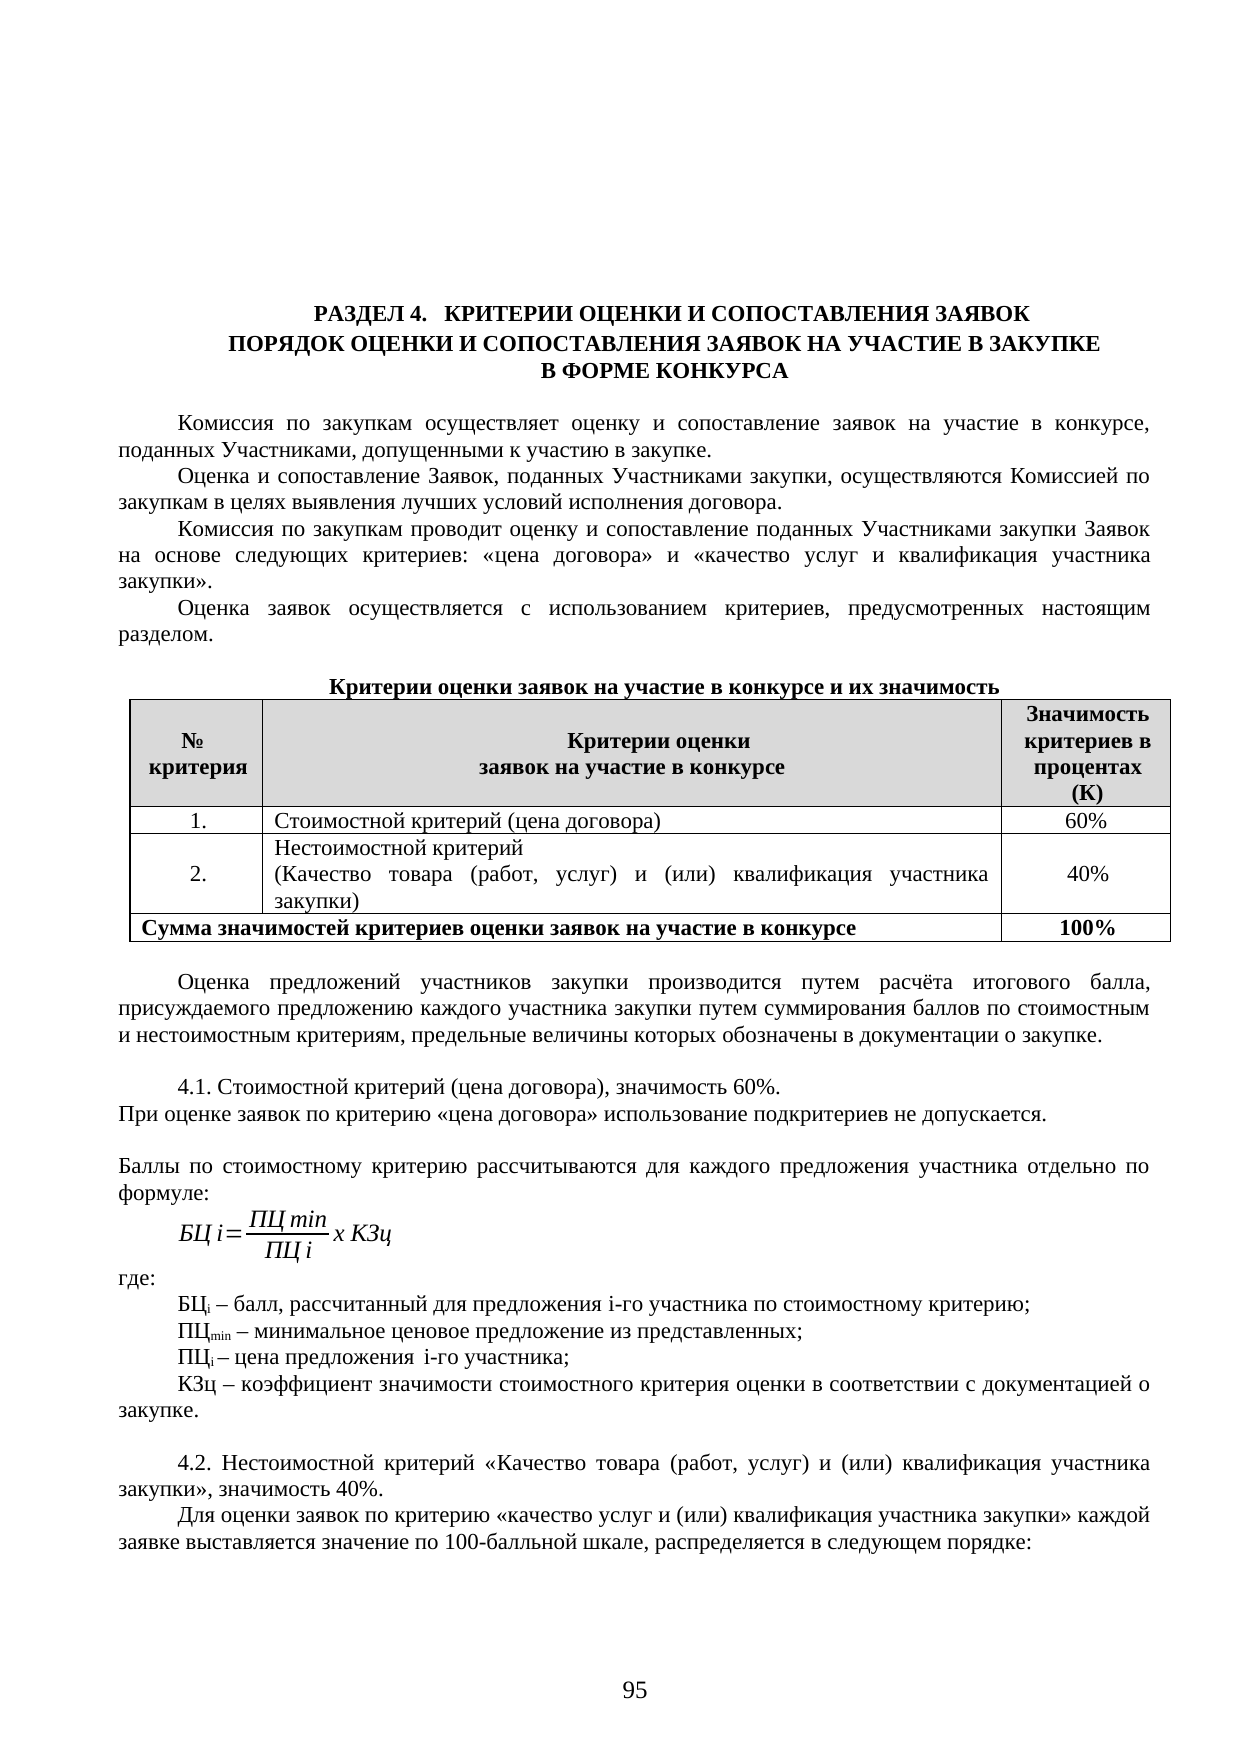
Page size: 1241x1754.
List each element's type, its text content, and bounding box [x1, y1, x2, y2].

text 4.1. Стоимостной критерий (цена договора), значимость 60%. [118, 1073, 1152, 1100]
text Для оценки заявок по критерию «качество услуг и (или) квалификация участника закупки» каждой заявке выставляется значение по 100-балльной шкале, распределяется в следующем порядке: [118, 1501, 1152, 1554]
text Баллы по стоимостному критерию рассчитываются для каждого предложения участника отдельно по формуле: [118, 1152, 1152, 1205]
text БЦi – балл, рассчитанный для предложения i-го участника по стоимостному критерию; [118, 1291, 1152, 1317]
text КЗц – коэффициент значимости стоимостного критерия оценки в соответствии с документацией о закупке. [118, 1369, 1152, 1422]
text В ФОРМЕ КОНКУРСА [118, 357, 1152, 383]
text Оценка предложений участников закупки производится путем расчёта итогового балла, присуждаемого предложению каждого участника закупки путем суммирования баллов по стоимостным и нестоимостным критериям, предельные величины которых обозначены в документации о закупке. [118, 968, 1152, 1047]
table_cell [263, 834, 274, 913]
text РАЗДЕЛ 4. КРИТЕРИИ ОЦЕНКИ И СОПОСТАВЛЕНИЯ ЗАЯВОК [192, 300, 1152, 326]
text где: [118, 1264, 1152, 1291]
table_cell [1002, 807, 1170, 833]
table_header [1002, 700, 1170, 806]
text Оценка и сопоставление Заявок, поданных Участниками закупки, осуществляются Комиссией по закупкам в целях выявления лучших условий исполнения договора. [118, 462, 1152, 515]
text Критерии оценки заявок на участие в конкурсе и их значимость [118, 673, 1152, 699]
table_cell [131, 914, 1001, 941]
text ПЦi – цена предложения i-го участника; [118, 1343, 1152, 1369]
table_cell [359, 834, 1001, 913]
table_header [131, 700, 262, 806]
text Комиссия по закупкам осуществляет оценку и сопоставление заявок на участие в конкурсе, поданных Участниками, допущенными к участию в закупке. [118, 409, 1152, 462]
text 4.2. Нестоимостной критерий «Качество товара (работ, услуг) и (или) квалификация участника закупки», значимость 40%. [118, 1449, 1152, 1501]
text ПЦmin – минимальное ценовое предложение из представленных; [118, 1317, 1152, 1343]
text Комиссия по закупкам проводит оценку и сопоставление поданных Участниками закупки Заявок на основе следующих критериев: «цена договора» и «качество услуг и квалификация участника закупки». [118, 515, 1152, 594]
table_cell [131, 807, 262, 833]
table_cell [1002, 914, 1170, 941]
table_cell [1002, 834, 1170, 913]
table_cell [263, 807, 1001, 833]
text ПОРЯДОК ОЦЕНКИ И СОПОСТАВЛЕНИЯ ЗАЯВОК НА УЧАСТИЕ В ЗАКУПКЕ [118, 330, 1152, 357]
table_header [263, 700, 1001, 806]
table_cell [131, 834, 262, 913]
text Оценка заявок осуществляется с использованием критериев, предусмотренных настоящим разделом. [118, 594, 1152, 647]
text При оценке заявок по критерию «цена договора» использование подкритериев не допускается. [118, 1100, 1152, 1126]
